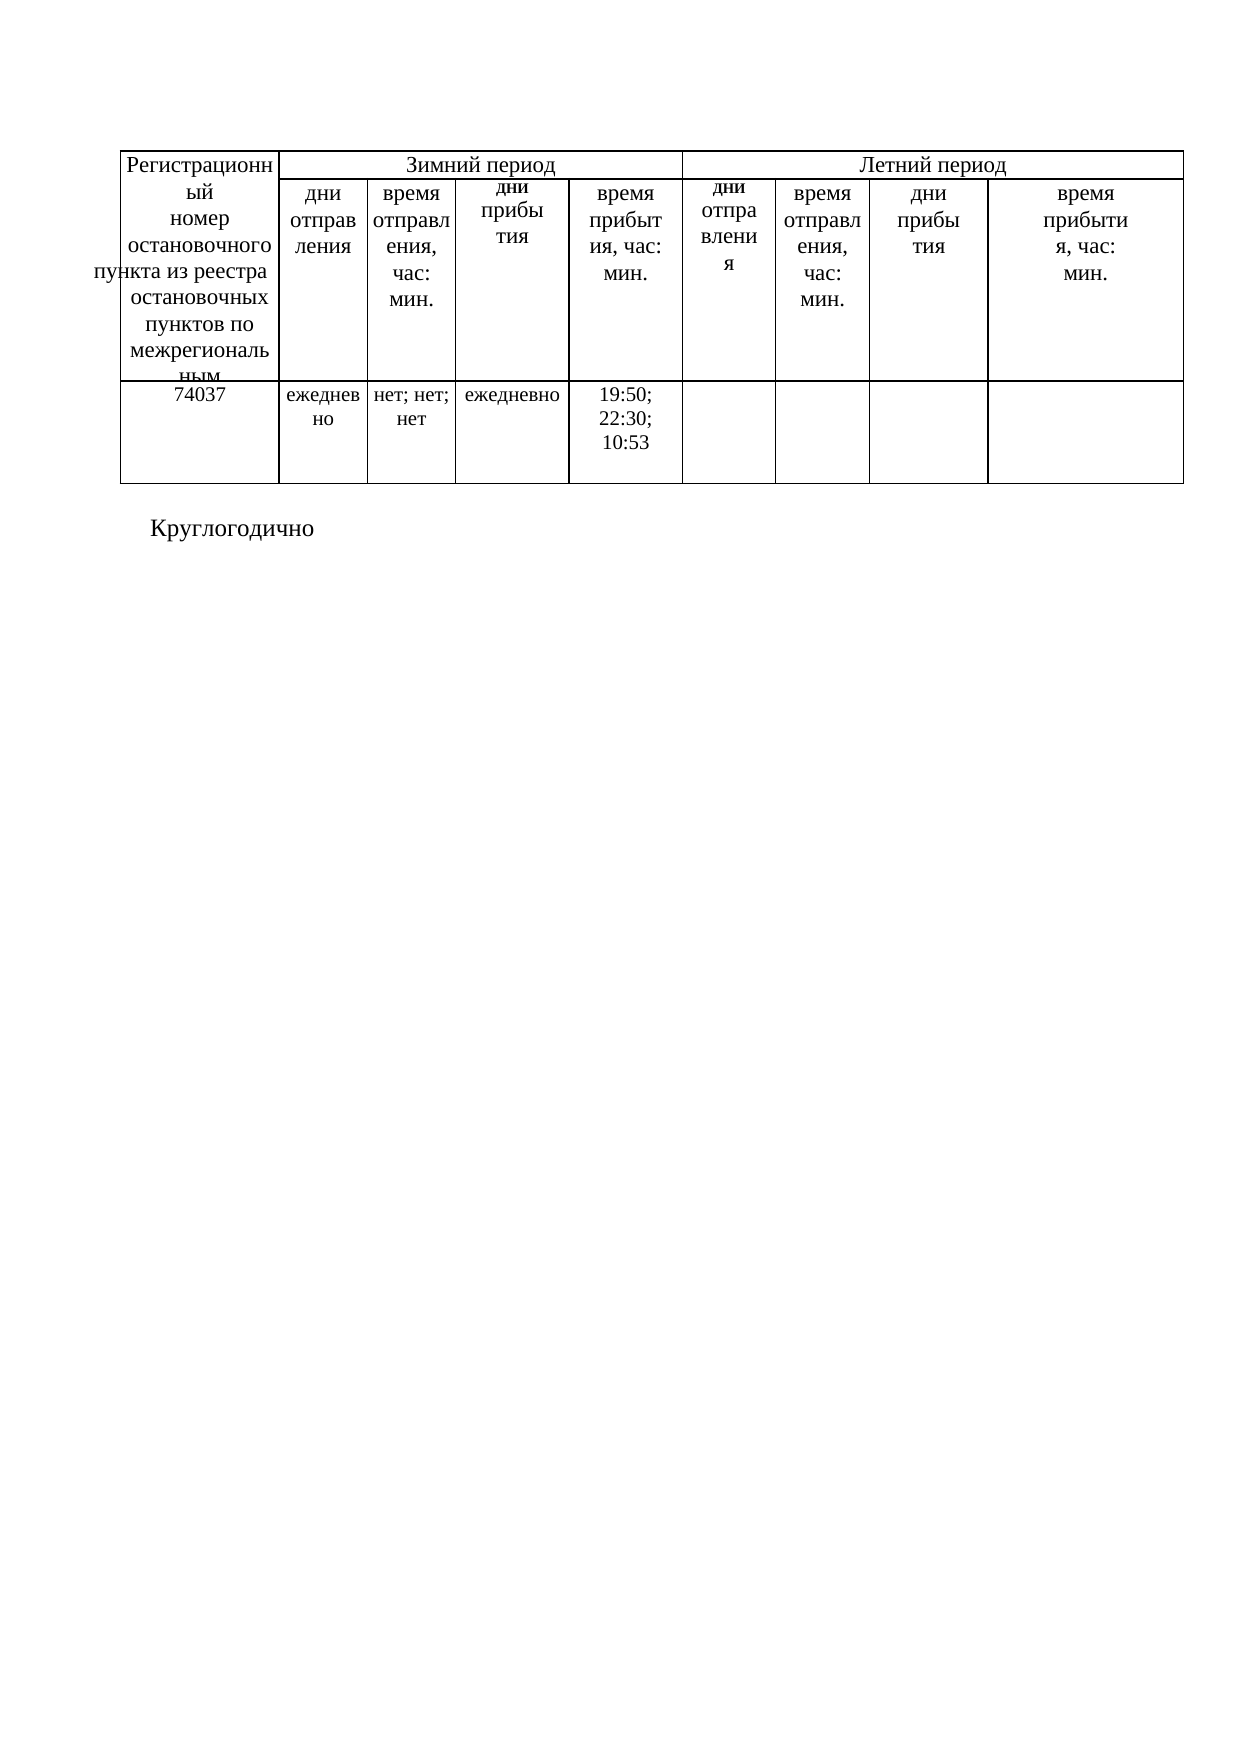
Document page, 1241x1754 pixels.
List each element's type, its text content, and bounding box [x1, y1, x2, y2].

table_cell дни прибы тия [870, 180, 987, 380]
table_cell ДНИ отпра влени я [683, 180, 775, 380]
table_cell [989, 382, 1183, 482]
table_cell 19:50; 22:30; 10:53 [570, 382, 682, 482]
table_cell [776, 382, 869, 482]
table_header Летний период [683, 152, 1183, 178]
table_cell нет; нет; нет [368, 382, 455, 482]
table_cell [870, 382, 987, 482]
table_header Зимний период [280, 152, 682, 178]
table_header Регистрационный номер остановочного пункта из реестра остановочных пунктов по межрегиональным маршрутам регулярных перевозок [121, 152, 278, 380]
table_cell 74037 [121, 382, 278, 482]
table_cell время прибыти я, час: мин. [989, 180, 1183, 380]
table_cell ДНИ прибы тия [456, 180, 568, 380]
table_cell ежедневно [280, 382, 367, 482]
text Круглогодично [150, 513, 1090, 542]
table_cell дни отправ ления [280, 180, 367, 380]
table_cell время прибыт ия, час: мин. [570, 180, 682, 380]
table_cell время отправл ения, час: мин. [776, 180, 869, 380]
table_cell ежедневно [456, 382, 568, 482]
table_cell [683, 382, 775, 482]
table_cell время отправл ения, час: мин. [368, 180, 455, 380]
